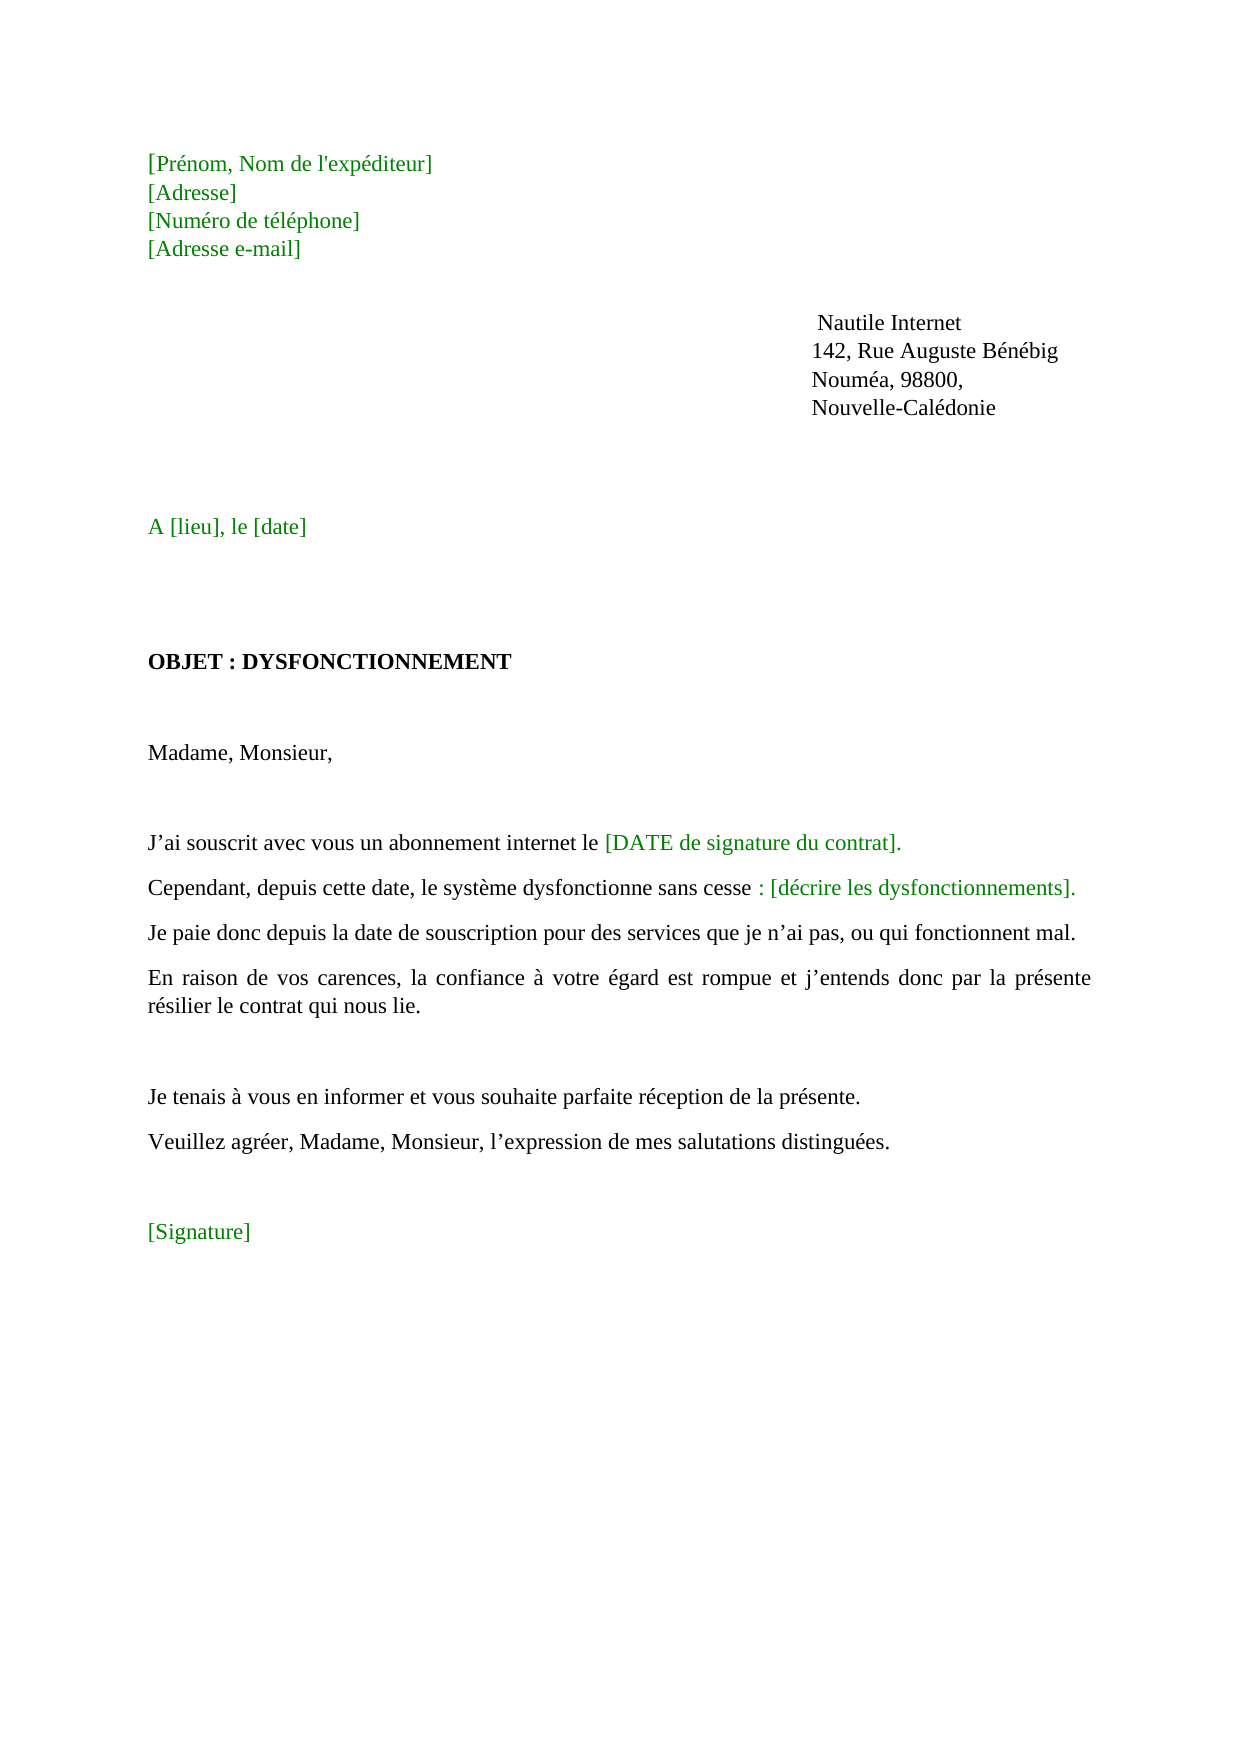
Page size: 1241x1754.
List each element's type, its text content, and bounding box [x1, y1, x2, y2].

text OBJET : DYSFONCTIONNEMENT [148, 648, 1093, 675]
text Je paie donc depuis la date de souscription pour des services que je n’ai pas, ou qui fonctionnent mal. [148, 919, 1093, 945]
text Veuillez agréer, Madame, Monsieur, l’expression de mes salutations distinguées. [148, 1128, 1093, 1154]
text Nouméa, 98800, [738, 366, 1093, 392]
text Nautile Internet [148, 309, 1093, 335]
text [Adresse e-mail] [148, 236, 1093, 262]
text Cependant, depuis cette date, le système dysfonctionne sans cesse : [décrire les dysfonctionnements]. [148, 874, 1093, 900]
text [Signature] [148, 1218, 1093, 1244]
text [Adresse] [148, 179, 1093, 205]
text J’ai souscrit avec vous un abonnement internet le [DATE de signature du contrat]. [148, 829, 1093, 855]
text Nouvelle-Calédonie [738, 394, 1093, 421]
text 142, Rue Auguste Bénébig [738, 337, 1093, 364]
text En raison de vos carences, la confiance à votre égard est rompue et j’entends donc par la présente résilier le contrat qui nous lie. [148, 964, 1093, 1019]
text A [lieu], le [date] [148, 513, 1093, 539]
text [Prénom, Nom de l'expéditeur] [148, 148, 1093, 176]
text [Numéro de téléphone] [148, 207, 1093, 233]
text Je tenais à vous en informer et vous souhaite parfaite réception de la présente. [148, 1083, 1093, 1109]
text Madame, Monsieur, [148, 738, 1093, 765]
